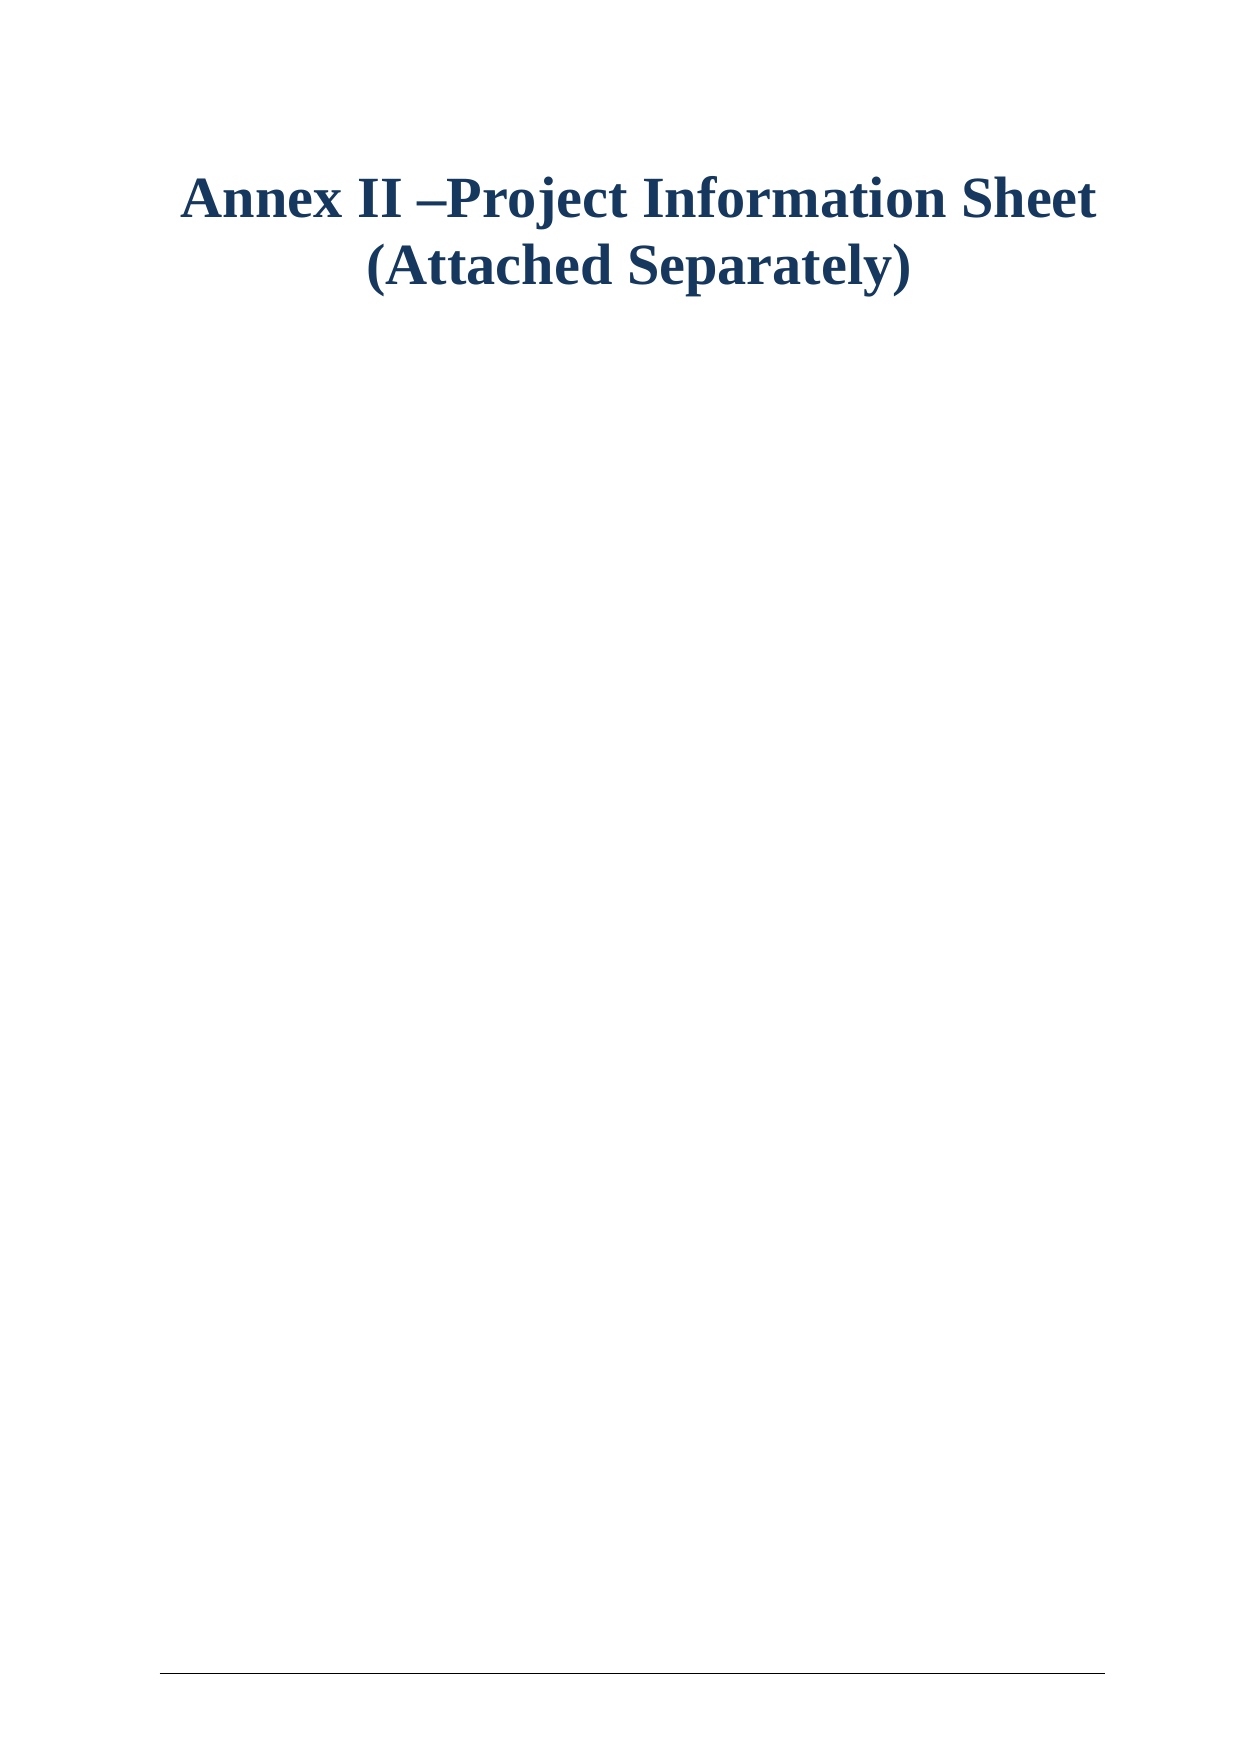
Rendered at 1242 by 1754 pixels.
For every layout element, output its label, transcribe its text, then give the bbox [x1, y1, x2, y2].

text Annex II –Project Information Sheet (Attached Separately) [159, 162, 1119, 297]
